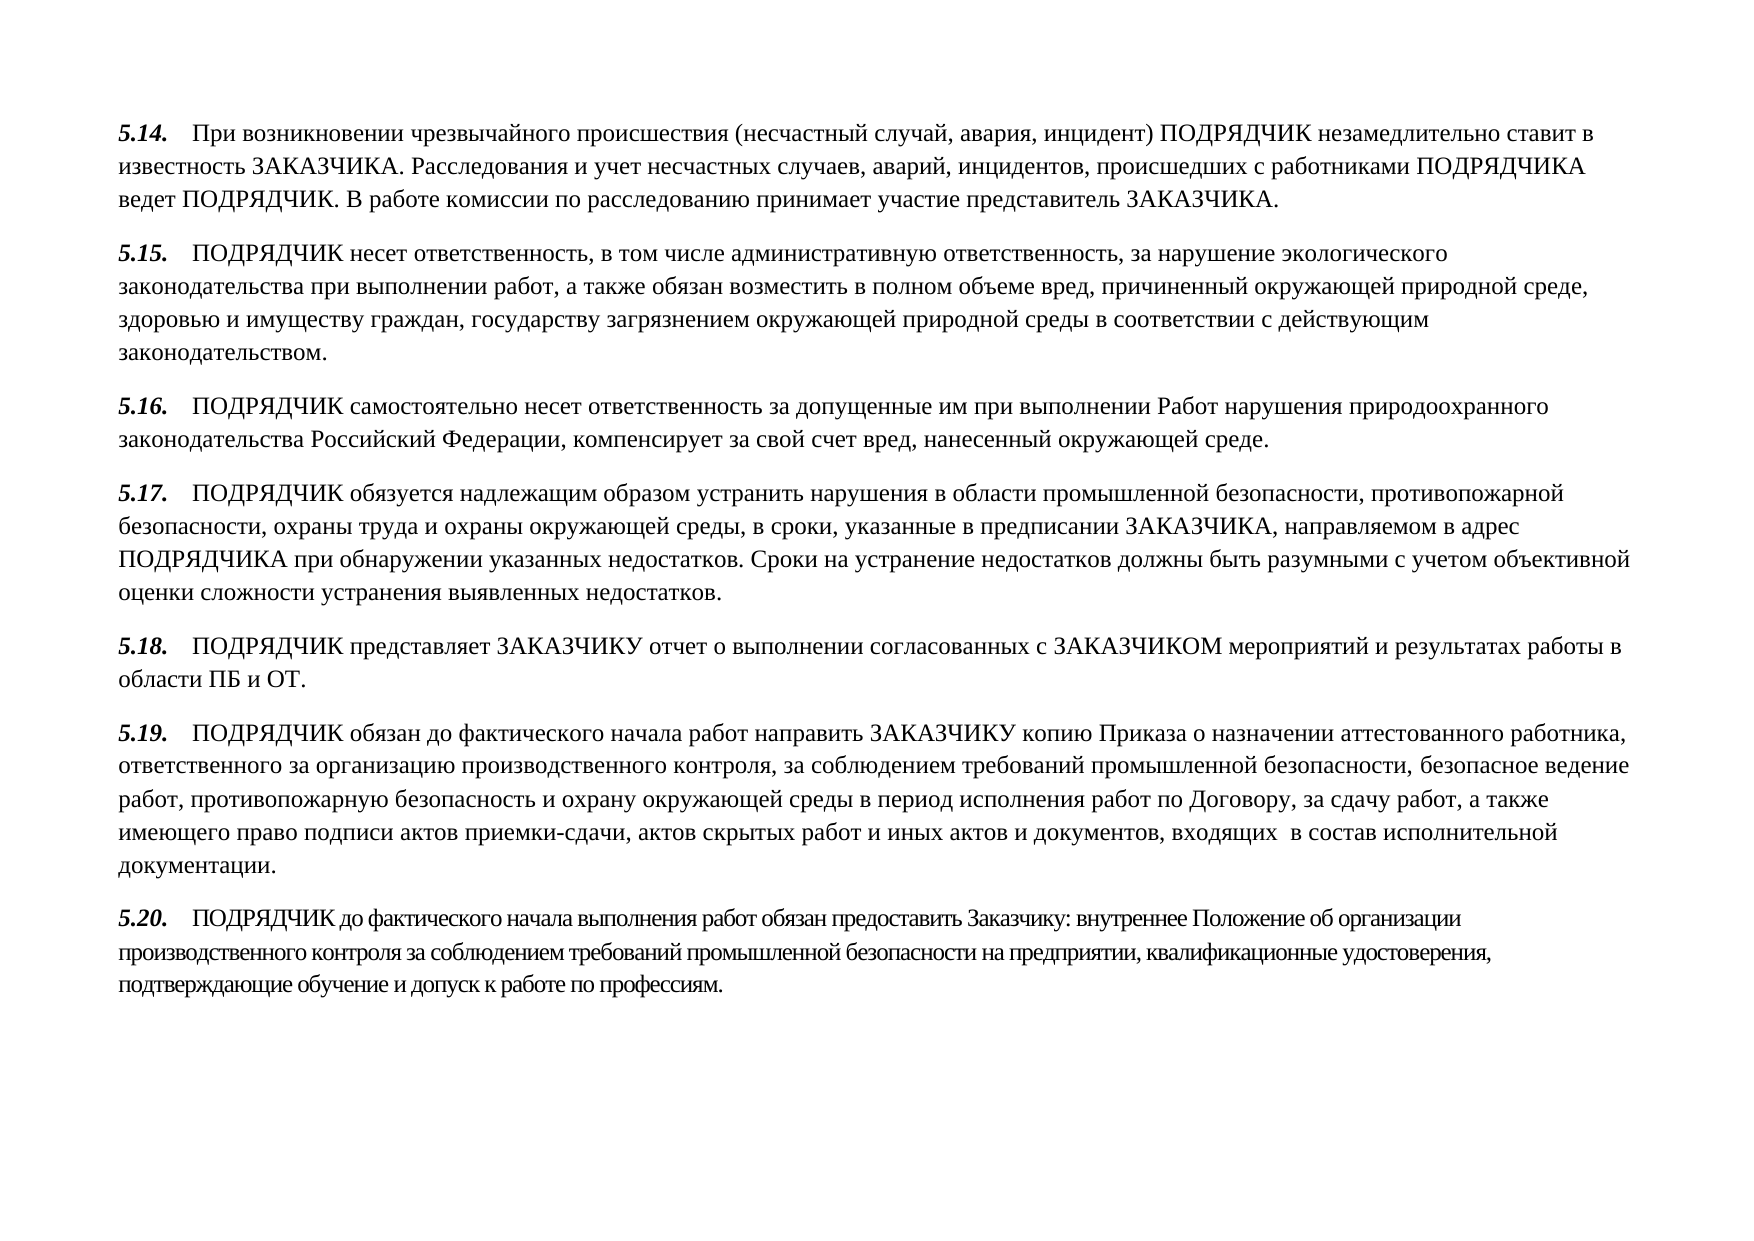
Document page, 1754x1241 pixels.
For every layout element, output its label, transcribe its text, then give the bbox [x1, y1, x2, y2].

list ПОДРЯДЧИК несет ответственность, в том числе административную ответственность, за нарушение экологического законодательства при выполнении работ, а также обязан возместить в полном объеме вред, причиненный окружающей природной среде, здоровью и имуществу граждан, государству загрязнением окружающей природной среды в соответствии с действующим законодательством. [118, 238, 1636, 366]
list ПОДРЯДЧИК обязан до фактического начала работ направить ЗАКАЗЧИКУ копию Приказа о назначении аттестованного работника, ответственного за организацию производственного контроля, за соблюдением требований промышленной безопасности, безопасное ведение работ, противопожарную безопасность и охрану окружающей среды в период исполнения работ по Договору, за сдачу работ, а также имеющего право подписи актов приемки-сдачи, актов скрытых работ и иных актов и документов, входящих в состав исполнительной документации. [118, 718, 1636, 878]
list ПОДРЯДЧИК представляет ЗАКАЗЧИКУ отчет о выполнении согласованных с ЗАКАЗЧИКОМ мероприятий и результатах работы в области ПБ и ОТ. [118, 631, 1636, 692]
list ПОДРЯДЧИК обязуется надлежащим образом устранить нарушения в области промышленной безопасности, противопожарной безопасности, охраны труда и охраны окружающей среды, в сроки, указанные в предписании ЗАКАЗЧИКА, направляемом в адрес ПОДРЯДЧИКА при обнаружении указанных недостатков. Сроки на устранение недостатков должны быть разумными с учетом объективной оценки сложности устранения выявленных недостатков. [118, 478, 1636, 606]
list При возникновении чрезвычайного происшествия (несчастный случай, авария, инцидент) ПОДРЯДЧИК незамедлительно ставит в известность ЗАКАЗЧИКА. Расследования и учет несчастных случаев, аварий, инцидентов, происшедших с работниками ПОДРЯДЧИКА ведет ПОДРЯДЧИК. В работе комиссии по расследованию принимает участие представитель ЗАКАЗЧИКА. [118, 118, 1636, 213]
list ПОДРЯДЧИК самостоятельно несет ответственность за допущенные им при выполнении Работ нарушения природоохранного законодательства Российский Федерации, компенсирует за свой счет вред, нанесенный окружающей среде. [118, 391, 1636, 453]
list ПОДРЯДЧИК до фактического начала выполнения работ обязан предоставить Заказчику: внутреннее Положение об организации производственного контроля за соблюдением требований промышленной безопасности на предприятии, квалификационные удостоверения, подтверждающие обучение и допуск к работе по профессиям. [118, 903, 1636, 998]
